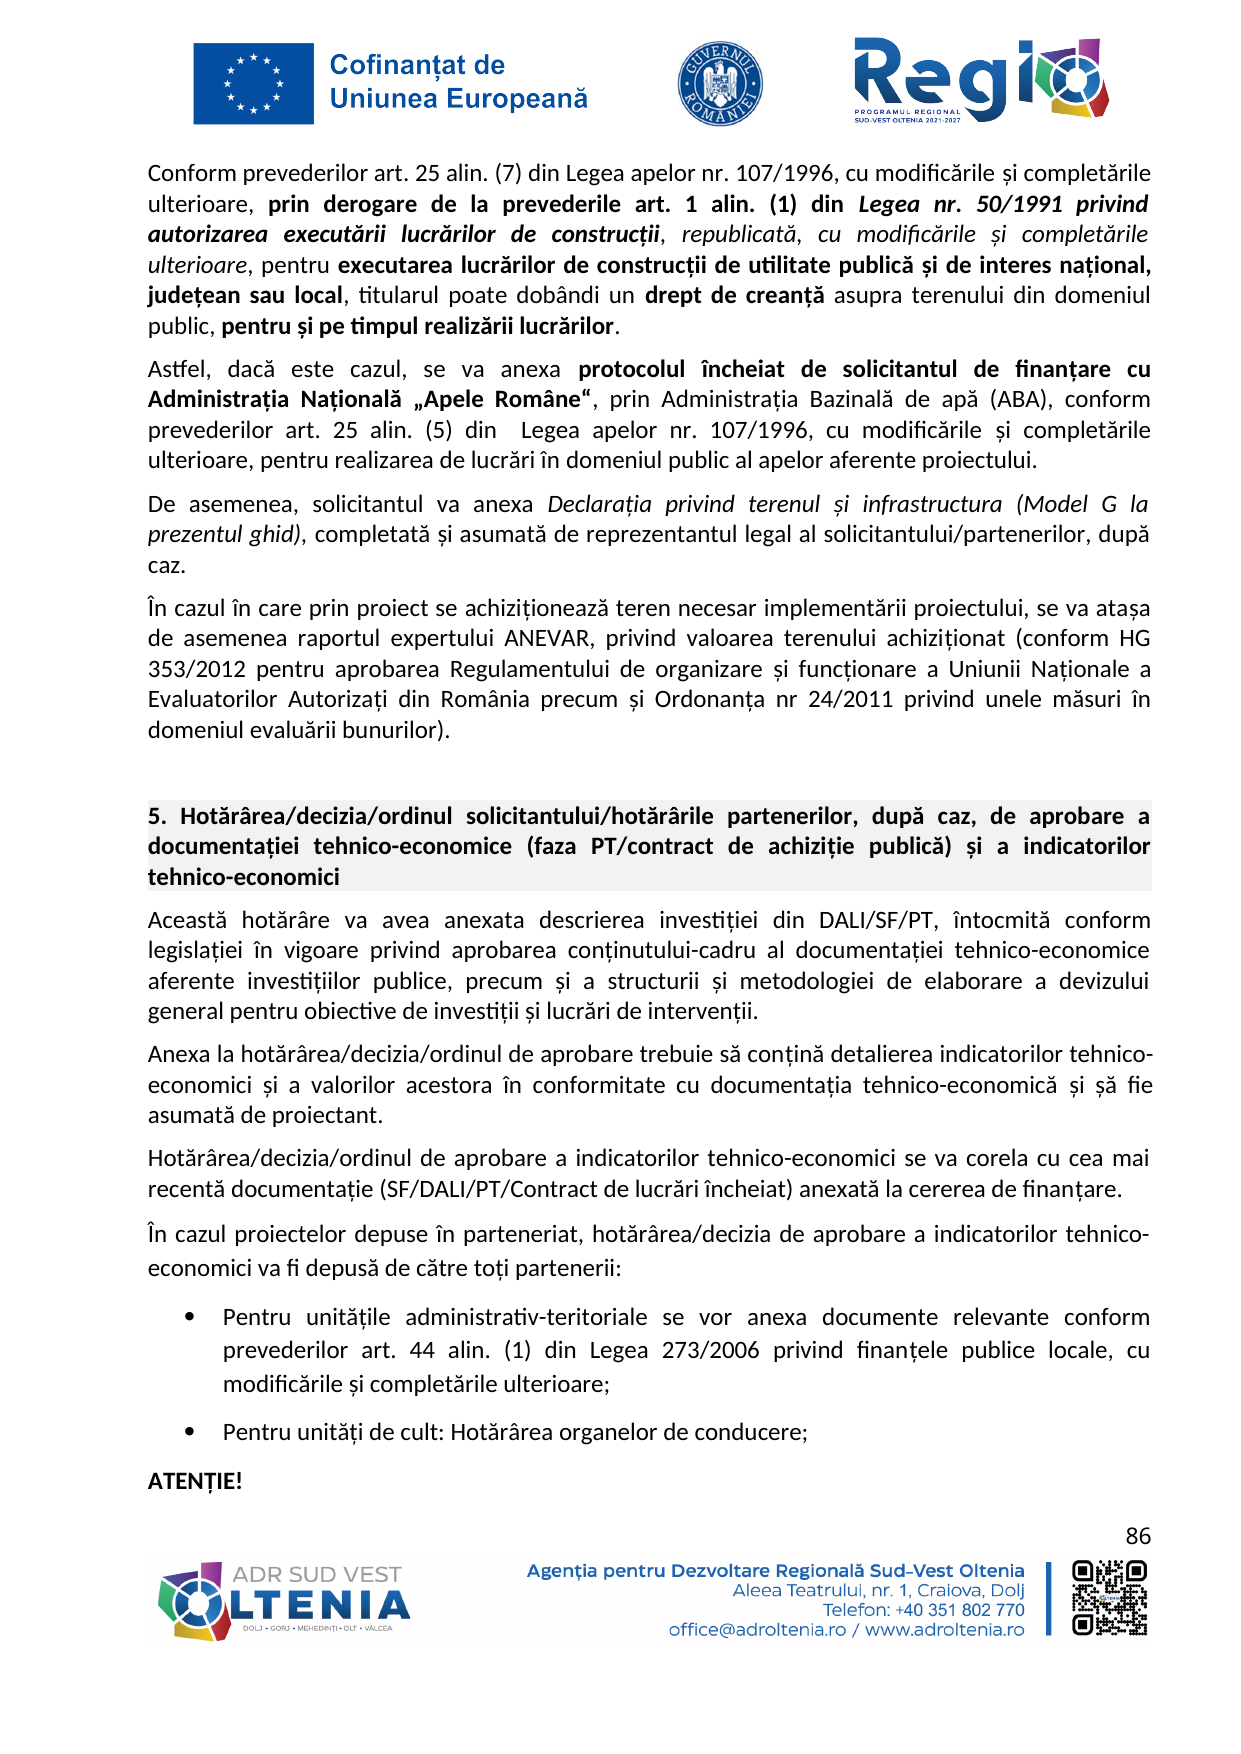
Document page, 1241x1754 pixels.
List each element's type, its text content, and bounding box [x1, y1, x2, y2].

text 5. Hotărârea/decizia/ordinul solicitantului/hotărârile partenerilor, după caz, de aprobare a documentaţiei tehnico-economice (faza PT/contract de achiziţie publică) şi a indicatorilor tehnico-economici [148, 800, 1152, 891]
text În cazul proiectelor depuse în parteneriat, hotărârea/decizia de aprobare a indicatorilor tehnico-economici va fi depusă de către toţi partenerii: [148, 1219, 1152, 1283]
text ATENȚIE! [148, 1465, 1152, 1495]
text Această hotărâre va avea anexata descrierea investiției din DALI/SF/PT, întocmită conform legislației în vigoare privind aprobarea conţinutului-cadru al documentaţiei tehnico-economice aferente investiţiilor publice, precum şi a structurii şi metodologiei de elaborare a devizului general pentru obiective de investiţii şi lucrări de intervenţii. [148, 904, 1152, 1026]
list Pentru unităţile administrativ-teritoriale se vor anexa documente relevante conform prevederilor art. 44 alin. (1) din Legea 273/2006 privind finanțele publice locale, cu modificările şi completările ulterioare; [185, 1301, 1152, 1398]
text Anexa la hotărârea/decizia/ordinul de aprobare trebuie să conțină detalierea indicatorilor tehnico-economici şi a valorilor acestora în conformitate cu documentaţia tehnico-economică și șă fie asumată de proiectant. [148, 1038, 1154, 1130]
picture [852, 36, 1111, 126]
text De asemenea, solicitantul va anexa Declaraţia privind terenul și infrastructura (Model G la prezentul ghid), completată și asumată de reprezentantul legal al solicitantului/partenerilor, după caz. [148, 488, 1152, 579]
picture [148, 1551, 1152, 1648]
list Pentru unităţi de cult: Hotărârea organelor de conducere; [185, 1416, 1152, 1447]
text În cazul în care prin proiect se achiziționează teren necesar implementării proiectului, se va atașa de asemenea raportul expertului ANEVAR, privind valoarea terenului achiziționat (conform HG 353/2012 pentru aprobarea Regulamentului de organizare și funcționare a Uniunii Naționale a Evaluatorilor Autorizați din România precum și Ordonanța nr 24/2011 privind unele măsuri în domeniul evaluării bunurilor). [148, 592, 1152, 744]
picture [674, 39, 768, 128]
text Astfel, dacă este cazul, se va anexa protocolul încheiat de solicitantul de finanţare cu Administraţia Naţională „Apele Române“, prin Administrația Bazinală de apă (ABA), conform prevederilor art. 25 alin. (5) din Legea apelor nr. 107/1996, cu modificările și completările ulterioare, pentru realizarea de lucrări în domeniul public al apelor aferente proiectului. [148, 353, 1152, 475]
picture [188, 38, 590, 128]
text Conform prevederilor art. 25 alin. (7) din Legea apelor nr. 107/1996, cu modificările și completările ulterioare, prin derogare de la prevederile art. 1 alin. (1) din Legea nr. 50/1991 privind autorizarea executării lucrărilor de construcţii, republicată, cu modificările şi completările ulterioare, pentru executarea lucrărilor de construcţii de utilitate publică şi de interes naţional, judeţean sau local, titularul poate dobândi un drept de creanţă asupra terenului din domeniul public, pentru şi pe timpul realizării lucrărilor. [148, 157, 1152, 341]
text Hotărârea/decizia/ordinul de aprobare a indicatorilor tehnico-economici se va corela cu cea mai recentă documentație (SF/DALI/PT/Contract de lucrări încheiat) anexată la cererea de finanțare. [148, 1143, 1152, 1204]
